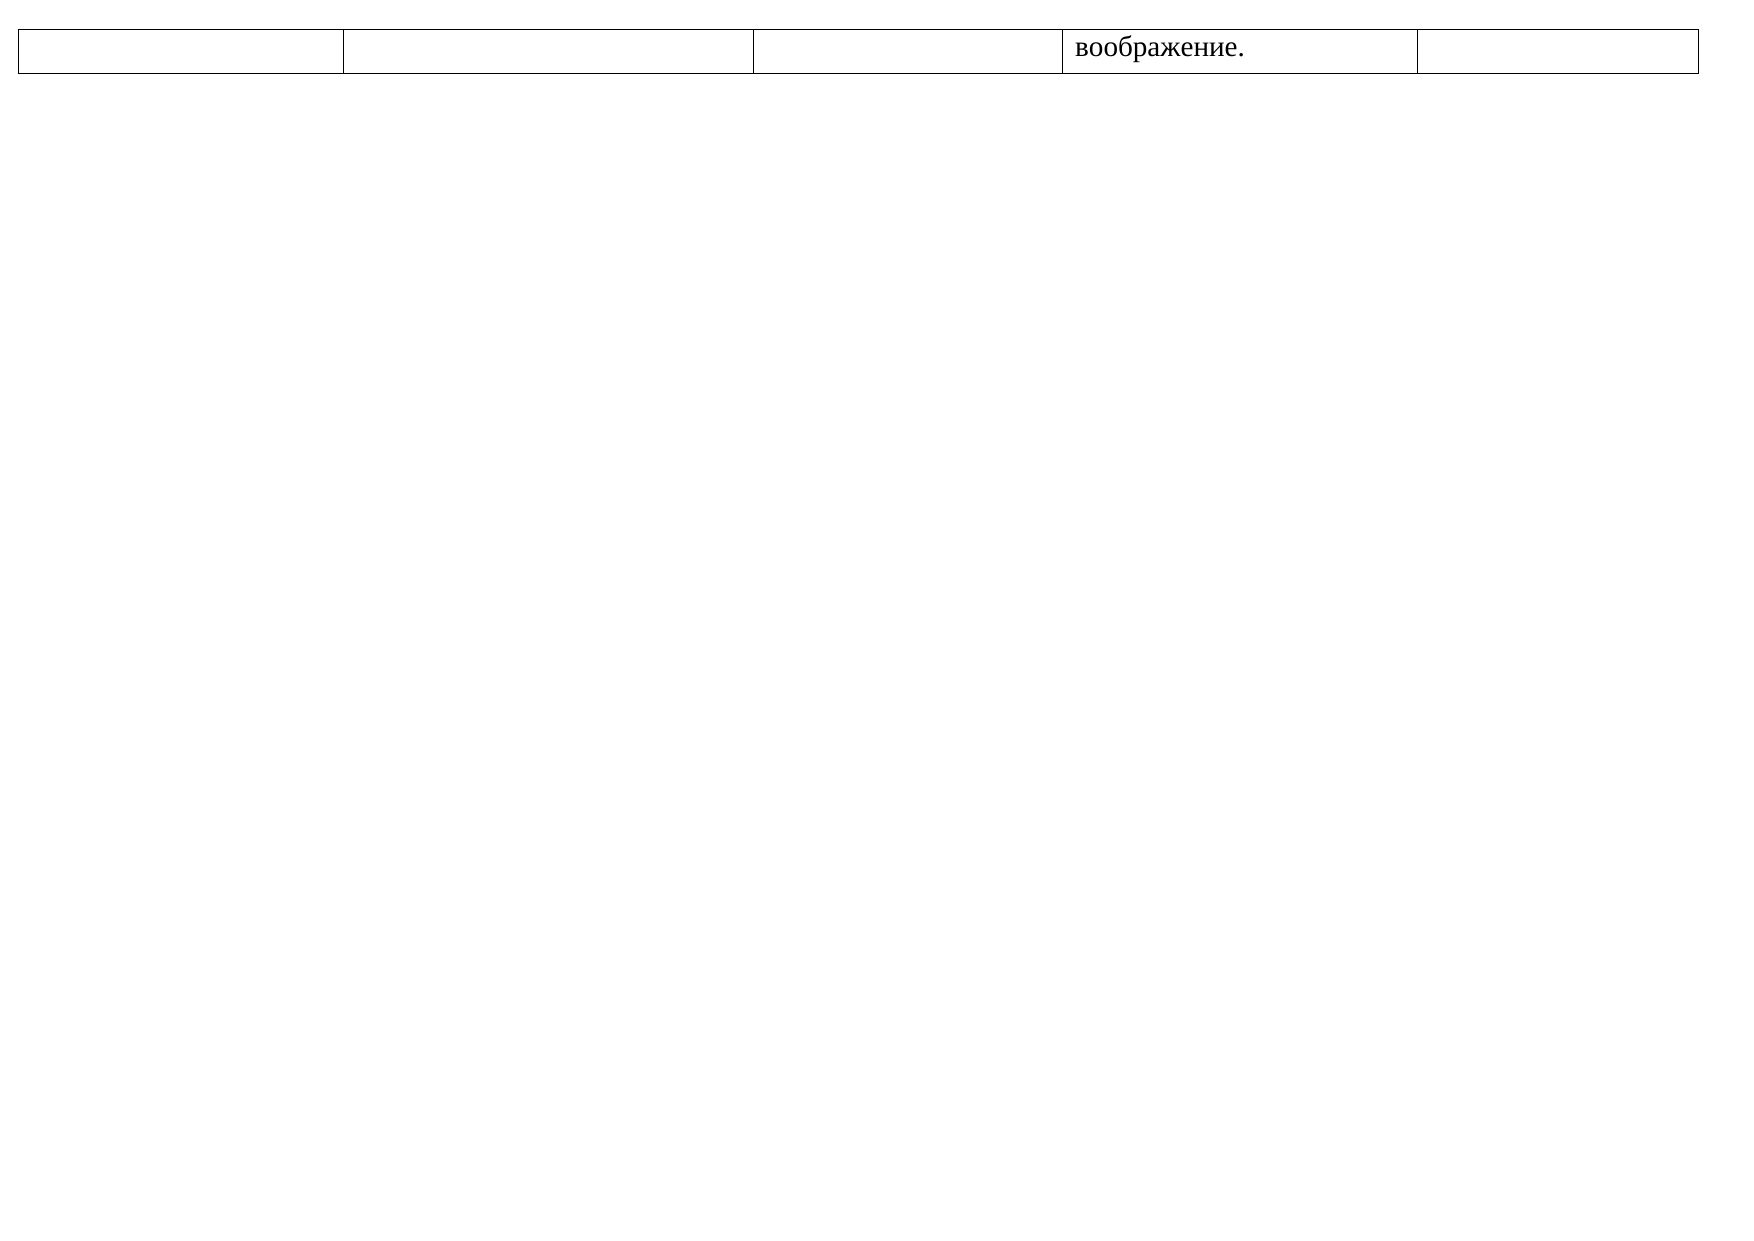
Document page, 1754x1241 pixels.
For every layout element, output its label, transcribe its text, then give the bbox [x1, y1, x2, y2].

table_header [1418, 30, 1698, 73]
table_header воображение. [1063, 30, 1417, 73]
table_header [754, 30, 1062, 73]
table_header [19, 30, 343, 73]
table_header [344, 30, 753, 73]
